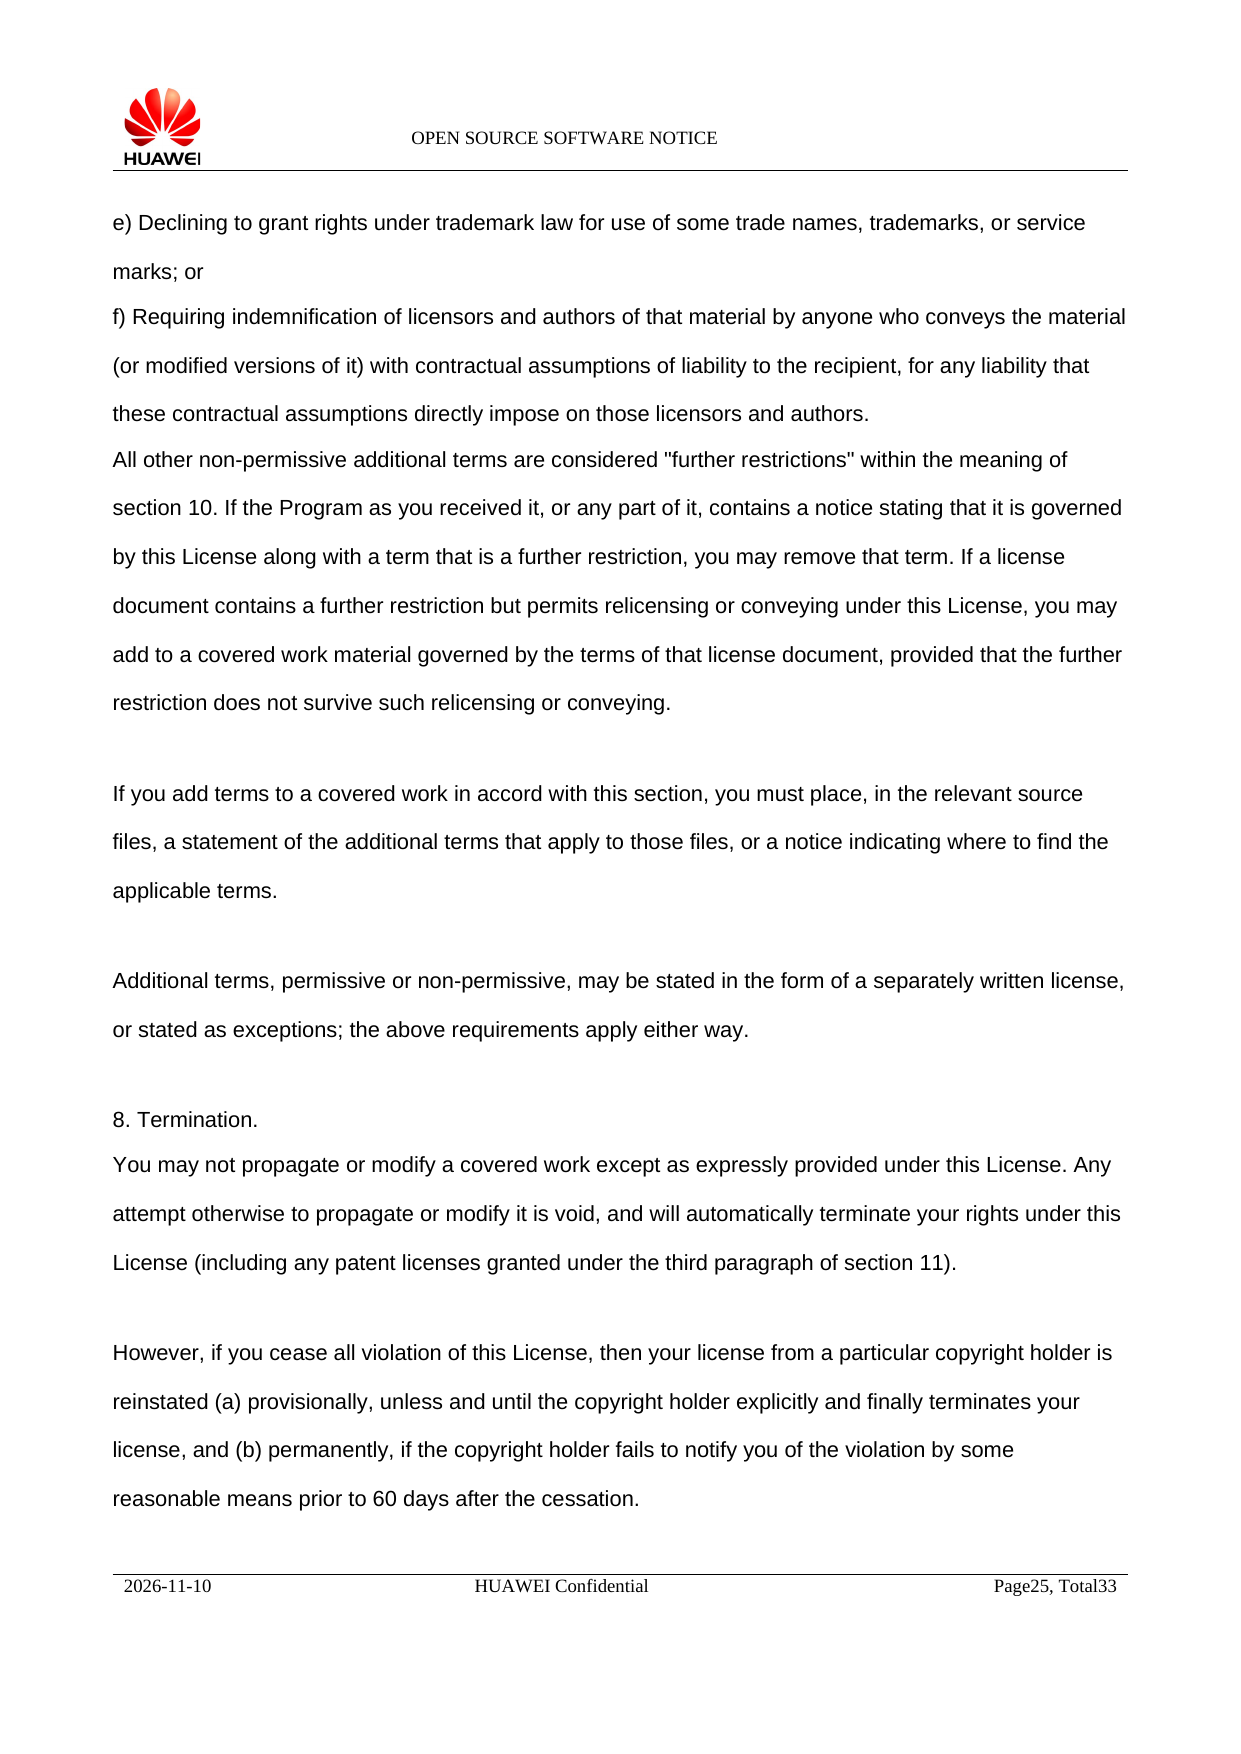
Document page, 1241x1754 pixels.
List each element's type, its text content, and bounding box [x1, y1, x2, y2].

text Additional terms, permissive or non-permissive, may be stated in the form of a separately written license, or stated as exceptions; the above requirements apply either way. [112, 964, 1128, 1046]
text You may not propagate or modify a covered work except as expressly provided under this License. Any attempt otherwise to propagate or modify it is void, and will automatically terminate your rights under this License (including any patent licenses granted under the third paragraph of section 11). [112, 1148, 1128, 1278]
text e) Declining to grant rights under trademark law for use of some trade names, trademarks, or service marks; or [112, 206, 1128, 288]
text However, if you cease all violation of this License, then your license from a particular copyright holder is reinstated (a) provisionally, unless and until the copyright holder explicitly and finally terminates your license, and (b) permanently, if the copyright holder fails to notify you of the violation by some reasonable means prior to 60 days after the cessation. [112, 1336, 1128, 1515]
text f) Requiring indemnification of licensors and authors of that material by anyone who conveys the material (or modified versions of it) with contractual assumptions of liability to the recipient, for any liability that these contractual assumptions directly impose on those licensors and authors. [112, 300, 1128, 430]
text 8. Termination. [112, 1103, 1128, 1136]
text If you add terms to a covered work in accord with this section, you must place, in the relevant source files, a statement of the additional terms that apply to those files, or a notice indicating where to find the applicable terms. [112, 777, 1128, 907]
picture [124, 88, 201, 165]
text All other non-permissive additional terms are considered "further restrictions" within the meaning of section 10. If the Program as you received it, or any part of it, contains a notice stating that it is governed by this License along with a term that is a further restriction, you may remove that term. If a license document contains a further restriction but permits relicensing or conveying under this License, you may add to a covered work material governed by the terms of that license document, provided that the further restriction does not survive such relicensing or conveying. [112, 443, 1128, 719]
